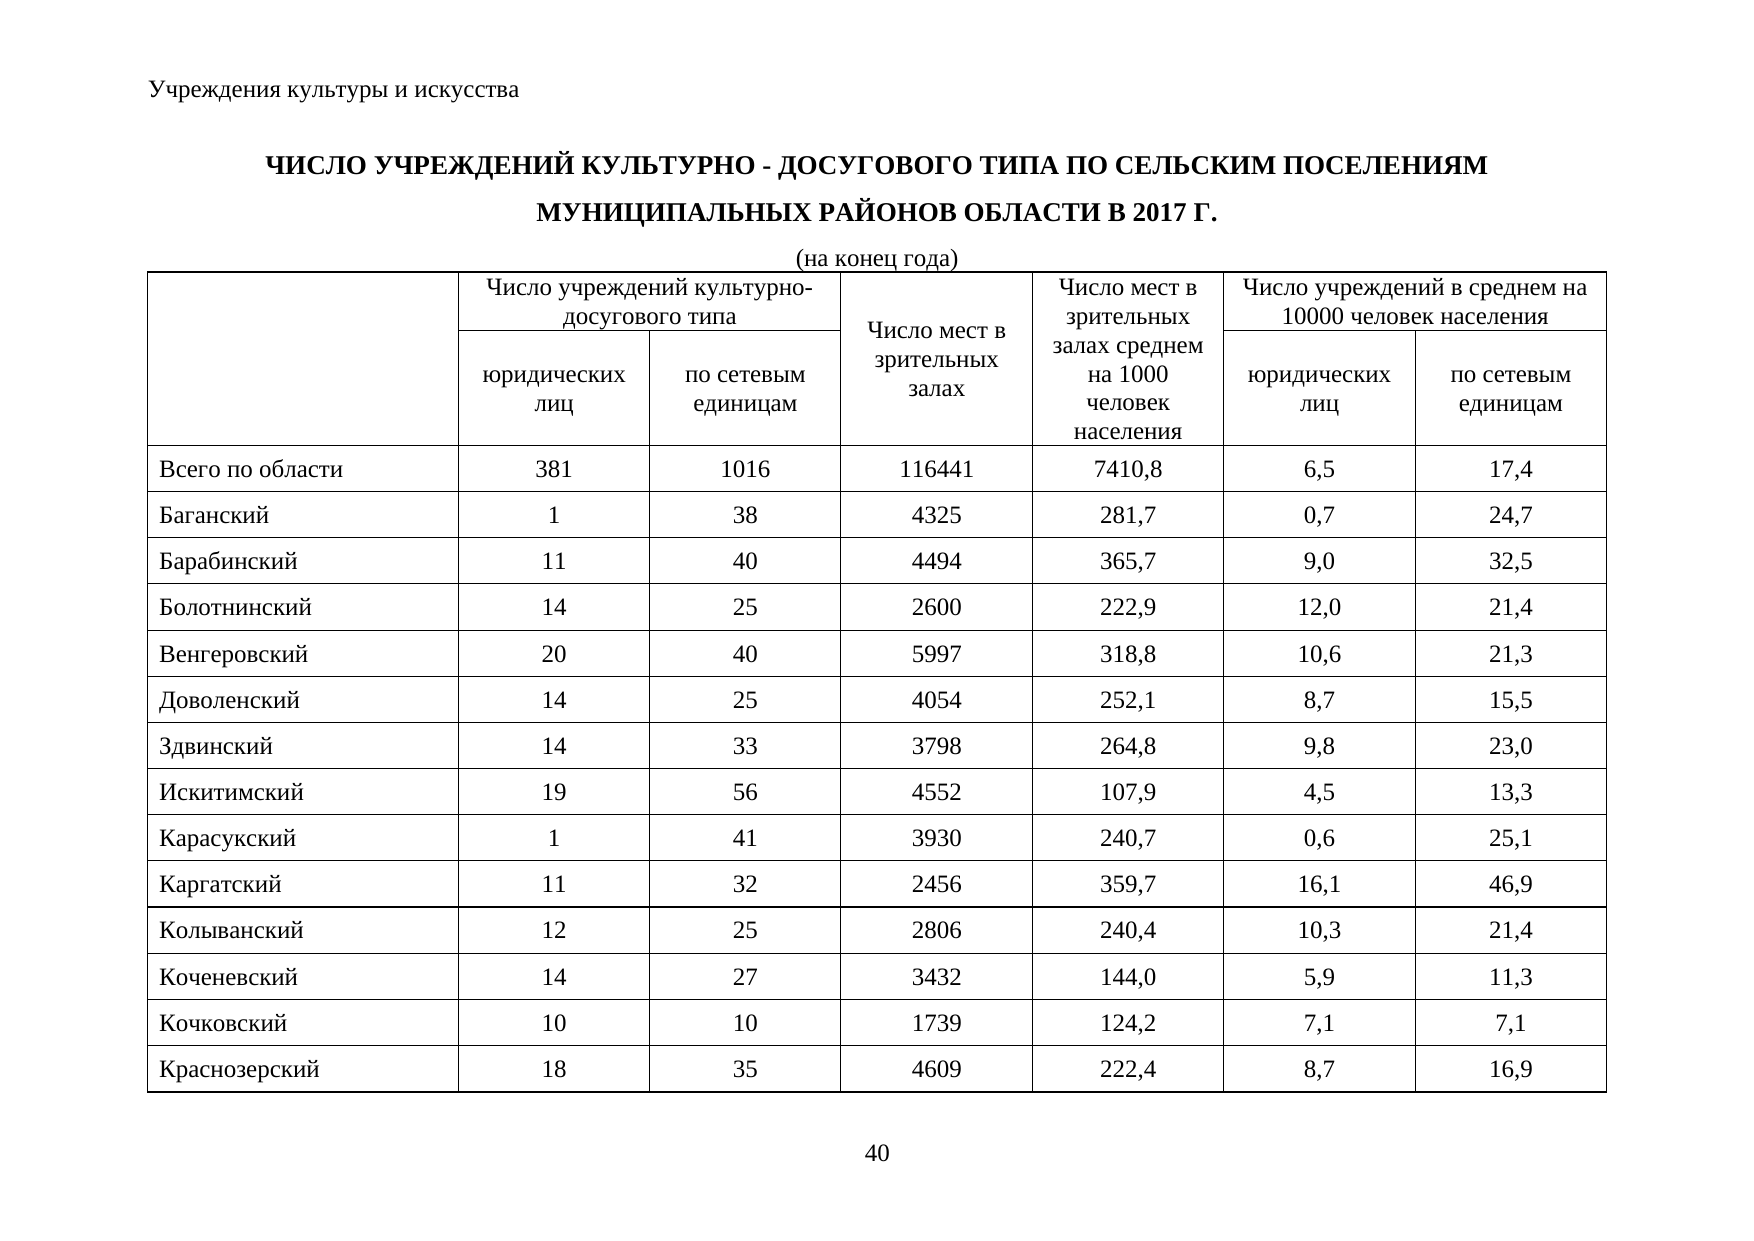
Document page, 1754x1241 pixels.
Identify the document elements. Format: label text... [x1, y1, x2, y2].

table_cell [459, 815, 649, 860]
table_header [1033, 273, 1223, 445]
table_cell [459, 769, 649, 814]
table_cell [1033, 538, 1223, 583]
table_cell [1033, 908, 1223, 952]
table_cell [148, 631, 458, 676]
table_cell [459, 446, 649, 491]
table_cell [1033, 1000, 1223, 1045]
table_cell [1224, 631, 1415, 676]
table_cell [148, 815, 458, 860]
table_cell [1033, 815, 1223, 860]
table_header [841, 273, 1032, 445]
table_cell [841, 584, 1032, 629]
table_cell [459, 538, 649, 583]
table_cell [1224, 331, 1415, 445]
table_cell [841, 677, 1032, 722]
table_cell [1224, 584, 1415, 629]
subtitle Число учреждений культурно - досугового типа по сельским поселениям муниципальных районов области в 2017 г. [148, 149, 1606, 227]
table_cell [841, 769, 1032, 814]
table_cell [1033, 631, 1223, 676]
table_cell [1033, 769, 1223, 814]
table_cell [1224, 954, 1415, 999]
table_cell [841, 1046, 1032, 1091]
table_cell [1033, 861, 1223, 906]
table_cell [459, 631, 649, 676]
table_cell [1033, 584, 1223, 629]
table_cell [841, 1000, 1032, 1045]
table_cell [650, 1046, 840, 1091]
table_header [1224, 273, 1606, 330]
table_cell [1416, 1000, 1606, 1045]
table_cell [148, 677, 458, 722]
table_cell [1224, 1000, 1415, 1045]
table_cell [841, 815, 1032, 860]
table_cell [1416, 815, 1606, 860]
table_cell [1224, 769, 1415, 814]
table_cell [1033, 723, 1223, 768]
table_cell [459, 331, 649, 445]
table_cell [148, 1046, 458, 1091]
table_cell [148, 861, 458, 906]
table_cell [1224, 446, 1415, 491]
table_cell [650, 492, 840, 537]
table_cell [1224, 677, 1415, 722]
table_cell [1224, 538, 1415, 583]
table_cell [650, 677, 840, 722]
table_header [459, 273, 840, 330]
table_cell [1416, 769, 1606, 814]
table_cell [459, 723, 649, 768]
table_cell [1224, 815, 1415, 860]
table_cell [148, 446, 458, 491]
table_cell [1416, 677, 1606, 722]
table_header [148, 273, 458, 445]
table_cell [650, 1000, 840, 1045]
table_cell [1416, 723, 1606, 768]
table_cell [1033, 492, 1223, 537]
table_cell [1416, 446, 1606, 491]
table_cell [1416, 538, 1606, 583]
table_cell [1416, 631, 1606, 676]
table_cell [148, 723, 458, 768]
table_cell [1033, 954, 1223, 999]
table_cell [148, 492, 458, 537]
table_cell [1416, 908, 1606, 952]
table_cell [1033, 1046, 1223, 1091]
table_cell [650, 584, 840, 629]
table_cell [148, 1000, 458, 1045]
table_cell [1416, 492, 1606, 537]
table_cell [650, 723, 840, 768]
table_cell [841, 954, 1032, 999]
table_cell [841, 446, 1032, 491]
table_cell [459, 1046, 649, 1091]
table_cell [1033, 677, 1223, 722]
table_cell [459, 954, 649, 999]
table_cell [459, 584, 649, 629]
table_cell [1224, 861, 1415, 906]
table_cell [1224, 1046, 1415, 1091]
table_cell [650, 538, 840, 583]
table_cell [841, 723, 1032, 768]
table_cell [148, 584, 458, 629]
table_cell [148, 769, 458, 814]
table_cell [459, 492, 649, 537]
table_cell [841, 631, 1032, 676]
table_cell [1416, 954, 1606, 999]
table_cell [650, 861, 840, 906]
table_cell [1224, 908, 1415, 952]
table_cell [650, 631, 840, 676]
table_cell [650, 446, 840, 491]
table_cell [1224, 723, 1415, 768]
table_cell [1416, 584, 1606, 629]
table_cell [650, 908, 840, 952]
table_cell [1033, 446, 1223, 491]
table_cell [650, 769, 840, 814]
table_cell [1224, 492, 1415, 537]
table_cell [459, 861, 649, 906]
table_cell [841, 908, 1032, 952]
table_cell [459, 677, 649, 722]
text (на конец года) [148, 243, 1606, 271]
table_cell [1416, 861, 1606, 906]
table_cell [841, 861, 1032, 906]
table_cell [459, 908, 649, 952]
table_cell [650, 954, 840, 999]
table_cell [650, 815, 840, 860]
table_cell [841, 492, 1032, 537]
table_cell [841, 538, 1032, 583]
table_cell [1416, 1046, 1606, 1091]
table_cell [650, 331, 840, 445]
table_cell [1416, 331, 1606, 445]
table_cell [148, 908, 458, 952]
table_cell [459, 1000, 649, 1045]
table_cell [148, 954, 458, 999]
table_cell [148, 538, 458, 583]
